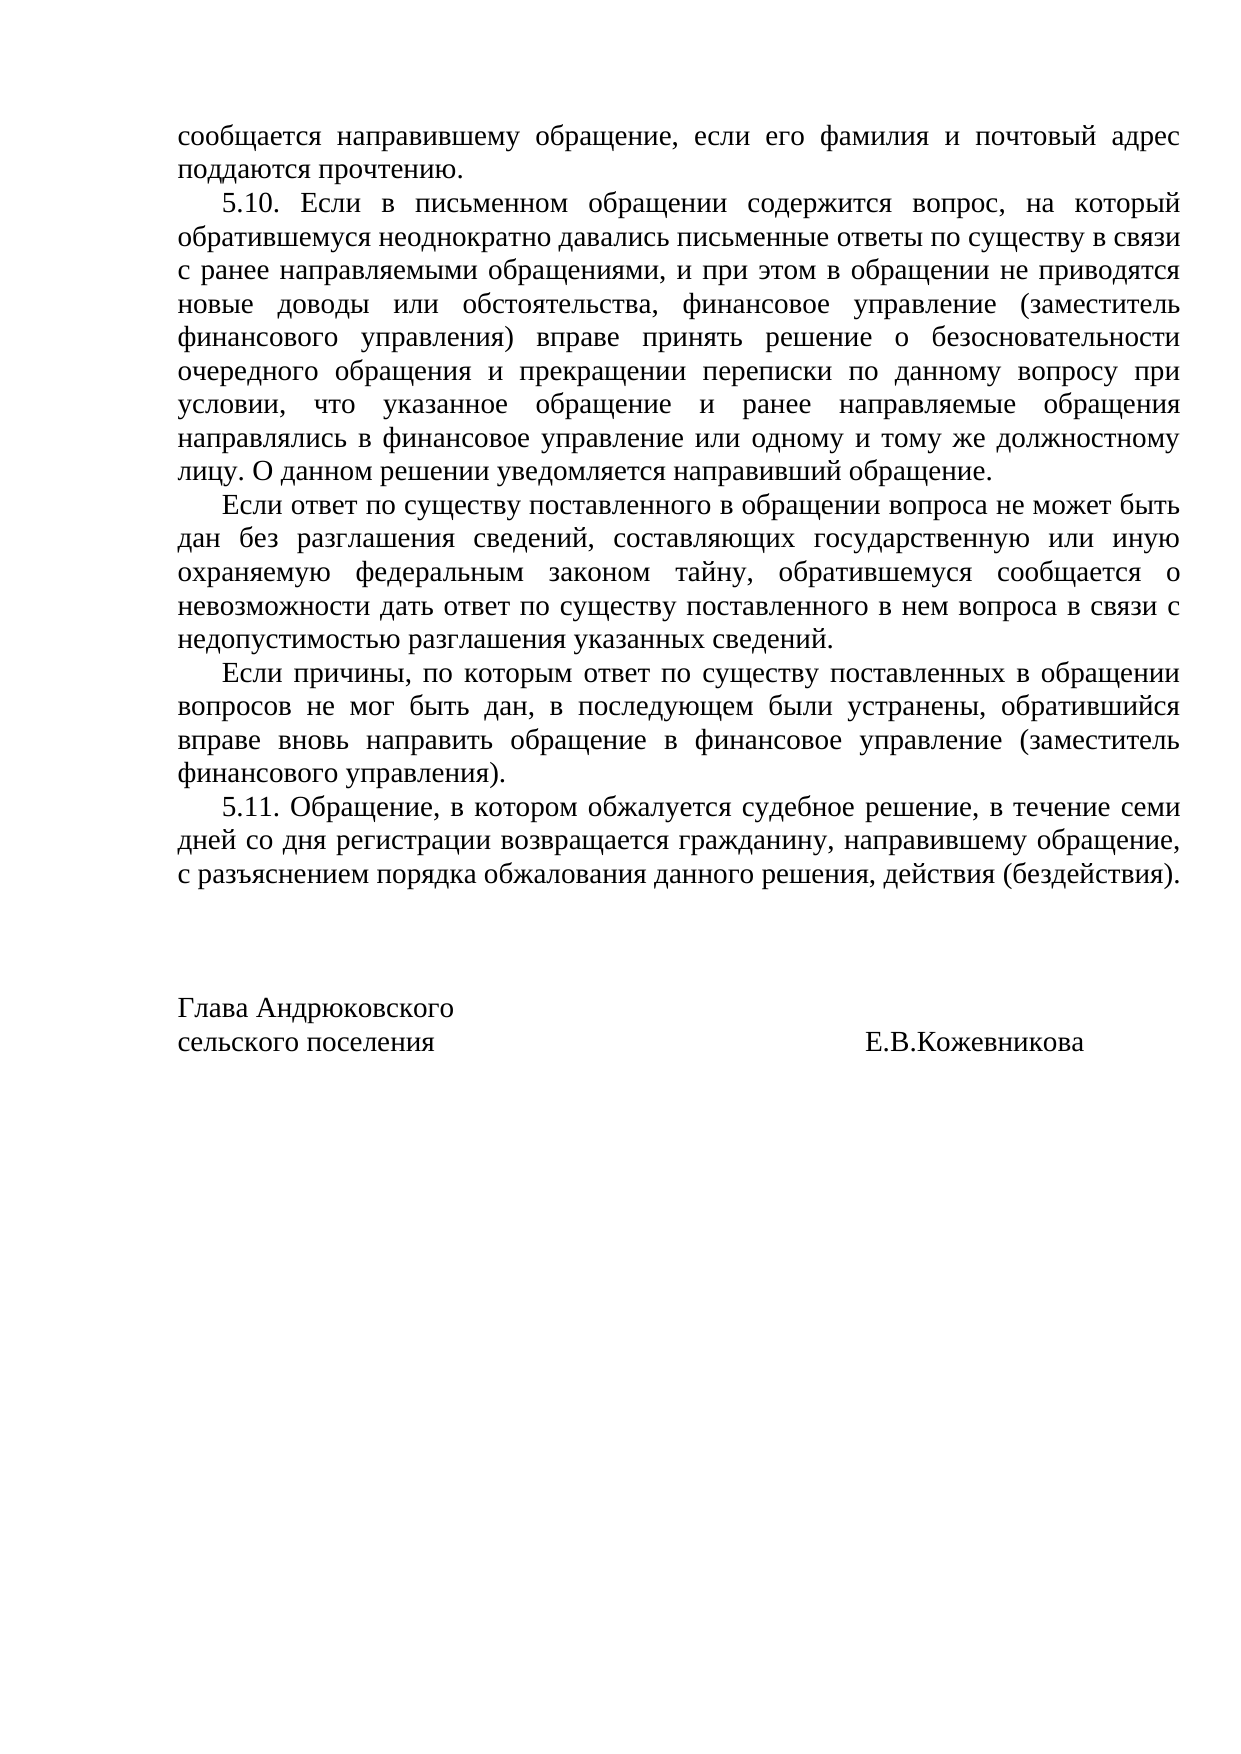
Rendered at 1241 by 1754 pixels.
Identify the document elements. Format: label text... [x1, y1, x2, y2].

text сельского поселения Е.В.Кожевникова [177, 1024, 1181, 1057]
text 5.10. Если в письменном обращении содержится вопрос, на который обратившемуся неоднократно давались письменные ответы по существу в связи с ранее направляемыми обращениями, и при этом в обращении не приводятся новые доводы или обстоятельства, финансовое управление (заместитель финансового управления) вправе принять решение о безосновательности очередного обращения и прекращении переписки по данному вопросу при условии, что указанное обращение и ранее направляемые обращения направлялись в финансовое управление или одному и тому же должностному лицу. О данном решении уведомляется направивший обращение. [177, 185, 1181, 487]
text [177, 118, 1181, 185]
text Если ответ по существу поставленного в обращении вопроса не может быть дан без разглашения сведений, составляющих государственную или иную охраняемую федеральным законом тайну, обратившемуся сообщается о невозможности дать ответ по существу поставленного в нем вопроса в связи с недопустимостью разглашения указанных сведений. [177, 487, 1181, 655]
text 5.11. Обращение, в котором обжалуется судебное решение, в течение семи дней со дня регистрации возвращается гражданину, направившему обращение, с разъяснением порядка обжалования данного решения, действия (бездействия). [177, 789, 1181, 889]
text Глава Андрюковского [177, 990, 1181, 1024]
text Если причины, по которым ответ по существу поставленных в обращении вопросов не мог быть дан, в последующем были устранены, обратившийся вправе вновь направить обращение в финансовое управление (заместитель финансового управления). [177, 655, 1181, 789]
